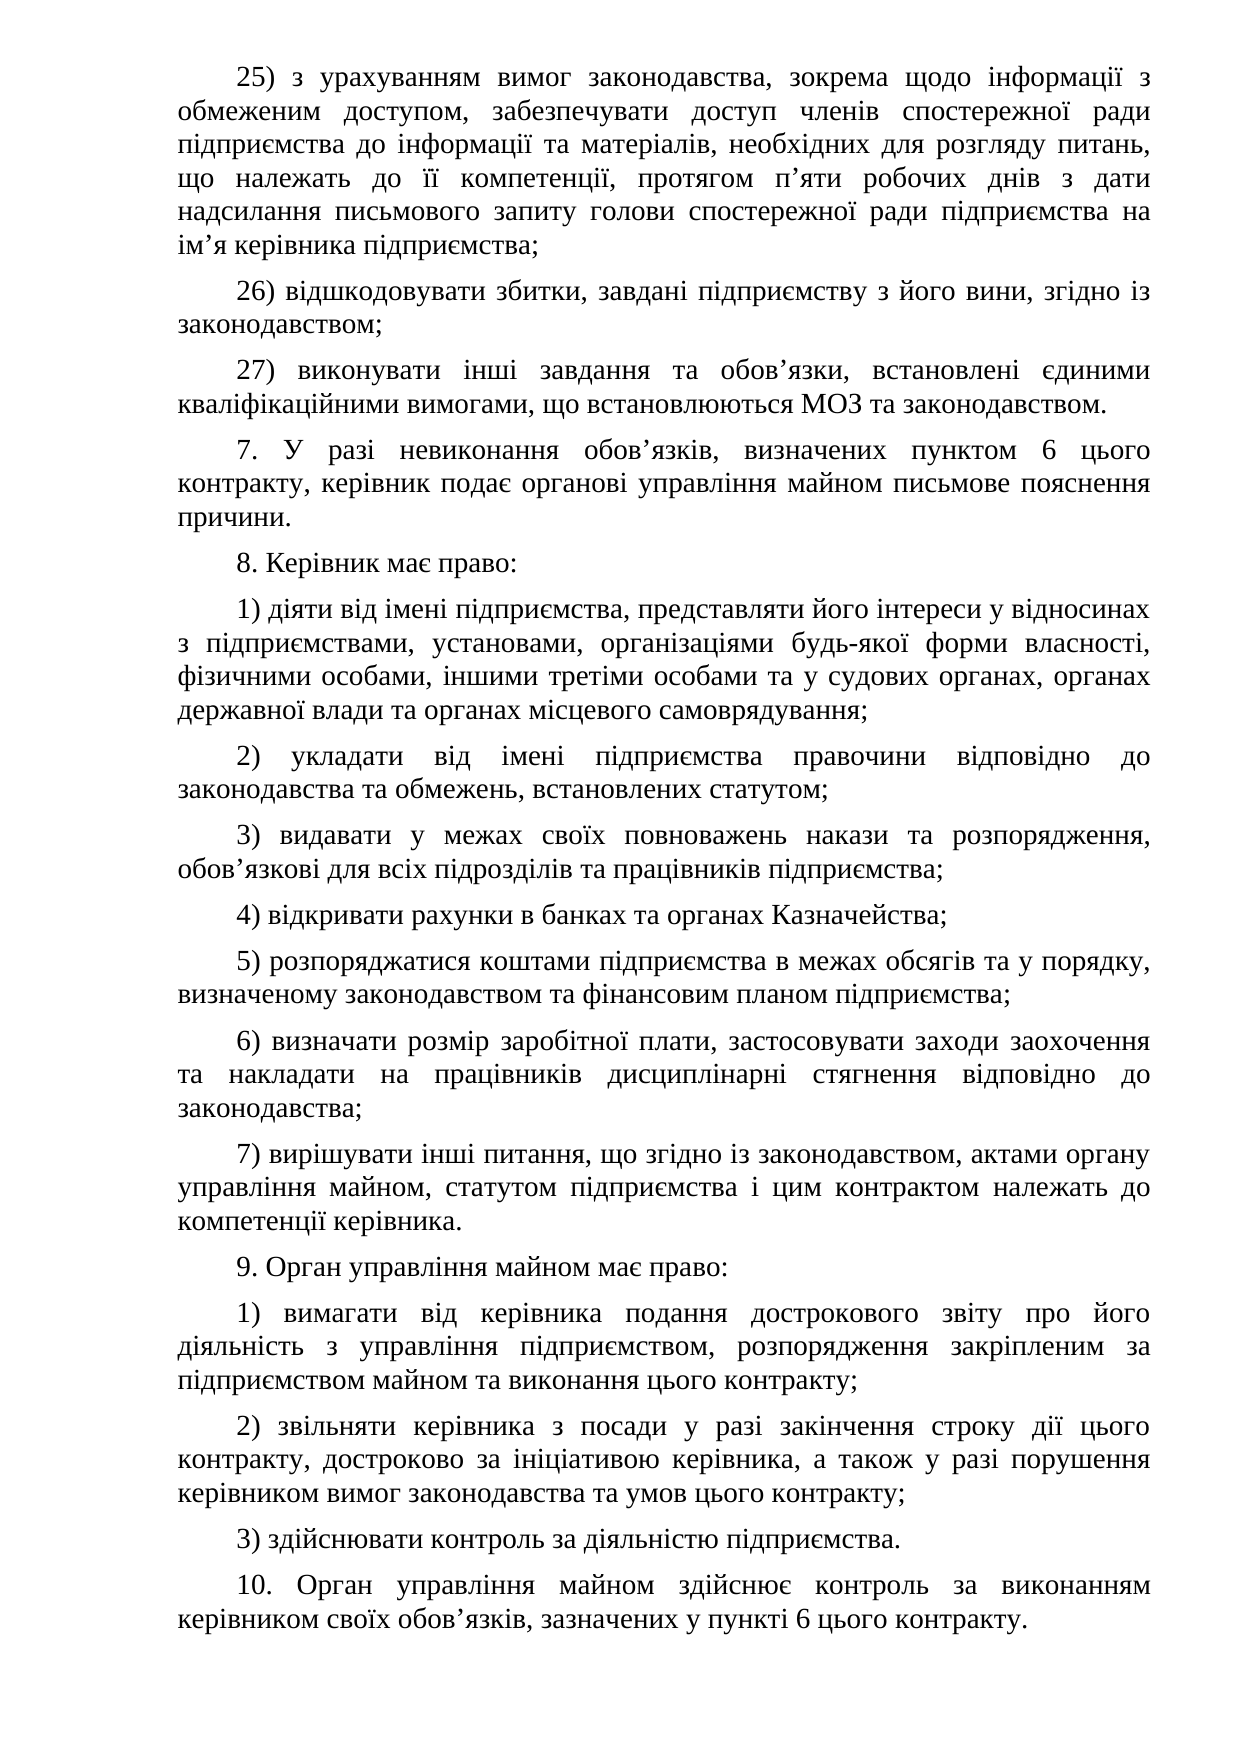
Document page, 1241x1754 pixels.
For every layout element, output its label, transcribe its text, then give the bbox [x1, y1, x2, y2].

text 7) вирішувати інші питання, що згідно із законодавством, актами органу управління майном, статутом підприємства і цим контрактом належать до компетенції керівника. [177, 1136, 1152, 1236]
text 1) діяти від імені підприємства, представляти його інтереси у відносинах з підприємствами, установами, організаціями будь-якої форми власності, фізичними особами, іншими третіми особами та у судових органах, органах державної влади та органах місцевого самоврядування; [177, 591, 1152, 725]
text 26) відшкодовувати збитки, завдані підприємству з його вини, згідно із законодавством; [177, 273, 1152, 340]
text 10. Орган управління майном здійснює контроль за виконанням керівником своїх обов’язків, зазначених у пункті 6 цього контракту. [177, 1567, 1152, 1634]
text 8. Керівник має право: [177, 545, 1152, 579]
text 3) видавати у межах своїх повноважень накази та розпорядження, обов’язкові для всіх підрозділів та працівників підприємства; [177, 817, 1152, 884]
text 6) визначати розмір заробітної плати, застосовувати заходи заохочення та накладати на працівників дисциплінарні стягнення відповідно до законодавства; [177, 1023, 1152, 1123]
text 27) виконувати інші завдання та обов’язки, встановлені єдиними кваліфікаційними вимогами, що встановлюються МОЗ та законодавством. [177, 352, 1152, 419]
text 25) з урахуванням вимог законодавства, зокрема щодо інформації з обмеженим доступом, забезпечувати доступ членів спостережної ради підприємства до інформації та матеріалів, необхідних для розгляду питань, що належать до її компетенції, протягом п’яти робочих днів з дати надсилання письмового запиту голови спостережної ради підприємства на ім’я керівника підприємства; [177, 59, 1152, 260]
text 7. У разі невиконання обов’язків, визначених пунктом 6 цього контракту, керівник подає органові управління майном письмове пояснення причини. [177, 432, 1152, 533]
text 4) відкривати рахунки в банках та органах Казначейства; [177, 897, 1152, 931]
text 1) вимагати від керівника подання дострокового звіту про його діяльність з управління підприємством, розпорядження закріпленим за підприємством майном та виконання цього контракту; [177, 1295, 1152, 1396]
text 2) укладати від імені підприємства правочини відповідно до законодавства та обмежень, встановлених статутом; [177, 738, 1152, 805]
text 5) розпоряджатися коштами підприємства в межах обсягів та у порядку, визначеному законодавством та фінансовим планом підприємства; [177, 943, 1152, 1010]
text 3) здійснювати контроль за діяльністю підприємства. [177, 1521, 1152, 1555]
text 2) звільняти керівника з посади у разі закінчення строку дії цього контракту, достроково за ініціативою керівника, а також у разі порушення керівником вимог законодавства та умов цього контракту; [177, 1408, 1152, 1509]
text 9. Орган управління майном має право: [177, 1249, 1152, 1282]
